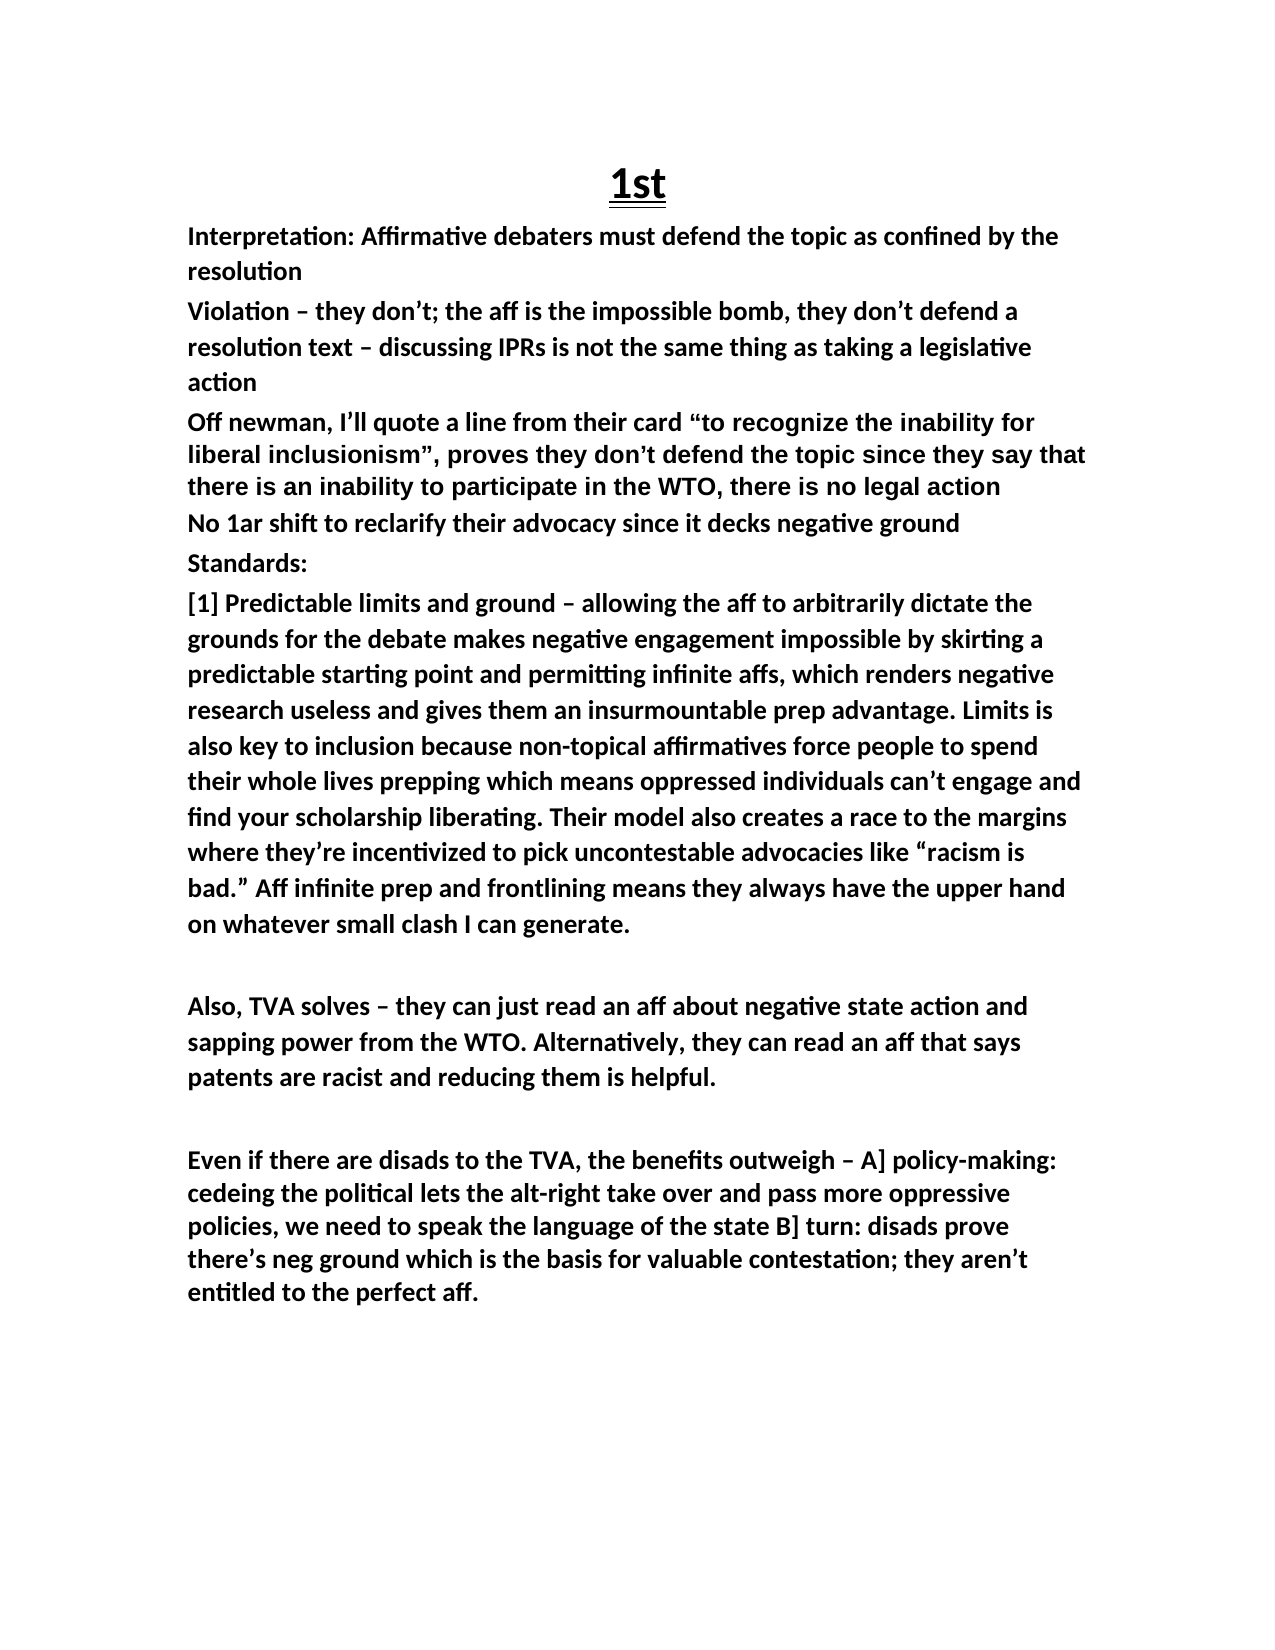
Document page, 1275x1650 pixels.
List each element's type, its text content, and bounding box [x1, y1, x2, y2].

subtitle 1st [187, 154, 1087, 210]
subtitle [1] Predictable limits and ground – allowing the aff to arbitrarily dictate the grounds for the debate makes negative engagement impossible by skirting a predictable starting point and permitting infinite affs, which renders negative research useless and gives them an insurmountable prep advantage. Limits is also key to inclusion because non-topical affirmatives force people to spend their whole lives prepping which means oppressed individuals can’t engage and find your scholarship liberating. Their model also creates a race to the margins where they’re incentivized to pick uncontestable advocacies like “racism is bad.” Aff infinite prep and frontlining means they always have the upper hand on whatever small clash I can generate. [187, 586, 1087, 940]
subtitle Interpretation: Affirmative debaters must defend the topic as confined by the resolution [187, 219, 1087, 287]
subtitle Even if there are disads to the TVA, the benefits outweigh – A] policy-making: cedeing the political lets the alt-right take over and pass more oppressive policies, we need to speak the language of the state B] turn: disads prove there’s neg ground which is the basis for valuable contestation; they aren’t entitled to the perfect aff. [187, 1143, 1087, 1308]
subtitle Violation – they don’t; the aff is the impossible bomb, they don’t defend a resolution text – discussing IPRs is not the same thing as taking a legislative action [187, 294, 1087, 398]
subtitle Standards: [187, 546, 1087, 579]
subtitle No 1ar shift to reclarify their advocacy since it decks negative ground [187, 507, 1087, 540]
subtitle Also, TVA solves – they can just read an aff about negative state action and sapping power from the WTO. Alternatively, they can read an aff that says patents are racist and reducing them is helpful. [187, 989, 1087, 1094]
subtitle Off newman, I’ll quote a line from their card “to recognize the inability for liberal inclusionism”, proves they don’t defend the topic since they say that there is an inability to participate in the WTO, there is no legal action [187, 405, 1087, 500]
